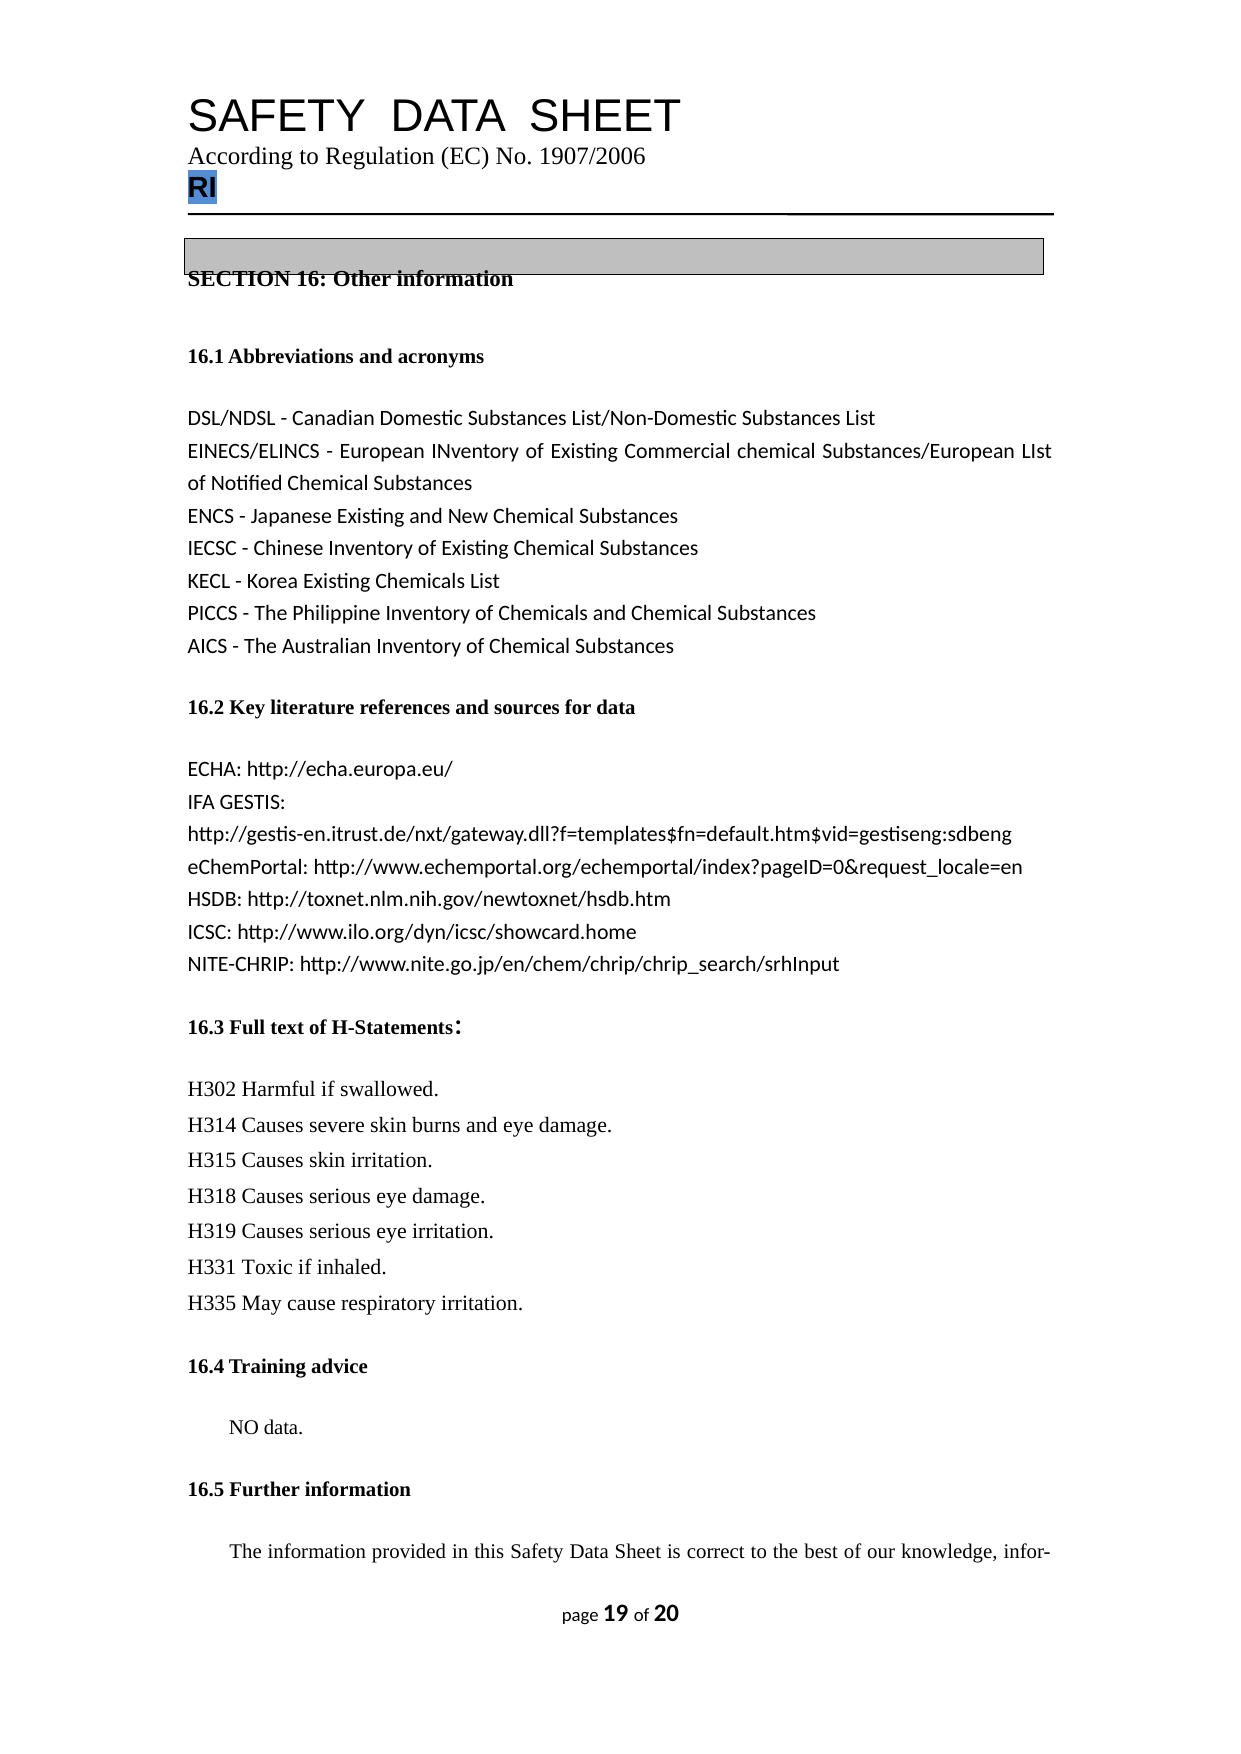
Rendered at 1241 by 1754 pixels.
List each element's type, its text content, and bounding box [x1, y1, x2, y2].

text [187, 1534, 1053, 1567]
table_cell KECL - Korea Existing Chemicals List [188, 564, 1053, 597]
text 16.4 Training advice [187, 1349, 1053, 1382]
table_cell ENCS - Japanese Existing and New Chemical Substances [188, 499, 1053, 532]
table_header H318 Causes serious eye damage. [186, 1178, 1240, 1213]
table_cell IFA GESTIS: http://gestis-en.itrust.de/nxt/gateway.dll?f=templates$fn=default.htm$vid=gestiseng:sdbeng [176, 785, 1035, 850]
text NO data. [187, 1411, 1053, 1443]
table_cell eChemPortal: http://www.echemportal.org/echemportal/index?pageID=0&request_locale=en [176, 850, 1035, 882]
text 16.1 Abbreviations and acronyms [187, 340, 1053, 372]
table_cell ICSC: http://www.ilo.org/dyn/icsc/showcard.home [176, 915, 1035, 947]
table_header H314 Causes severe skin burns and eye damage. [186, 1106, 1240, 1142]
text 16.2 Key literature references and sources for data [187, 691, 1053, 723]
table_header H331 Toxic if inhaled. [186, 1249, 1240, 1284]
table_header H319 Causes serious eye irritation. [186, 1213, 1240, 1249]
table_header ECHA: http://echa.europa.eu/ [176, 753, 1035, 785]
table_header H315 Causes skin irritation. [186, 1142, 1240, 1178]
table_header H335 May cause respiratory irritation. [186, 1285, 1240, 1320]
table_cell IECSC - Chinese Inventory of Existing Chemical Substances [188, 532, 1053, 564]
table_cell NITE-CHRIP: http://www.nite.go.jp/en/chem/chrip/chrip_search/srhInput [176, 948, 1035, 980]
table_header H302 Harmful if swallowed. [186, 1071, 1240, 1106]
table_cell EINECS/ELINCS - European INventory of Existing Commercial chemical Substances/European LIst of Notified Chemical Substances [188, 434, 1053, 499]
text 16.3 Full text of H-Statements： [187, 1009, 1053, 1042]
table_cell PICCS - The Philippine Inventory of Chemicals and Chemical Substances [188, 597, 1053, 629]
table_header DSL/NDSL - Canadian Domestic Substances List/Non-Domestic Substances List [188, 402, 1053, 434]
text 16.5 Further information [187, 1473, 1053, 1505]
table_cell HSDB: http://toxnet.nlm.nih.gov/newtoxnet/hsdb.htm [176, 883, 1035, 915]
table_cell AICS - The Australian Inventory of Chemical Substances [188, 629, 1053, 662]
text SECTION 16: Other information [187, 262, 1053, 294]
